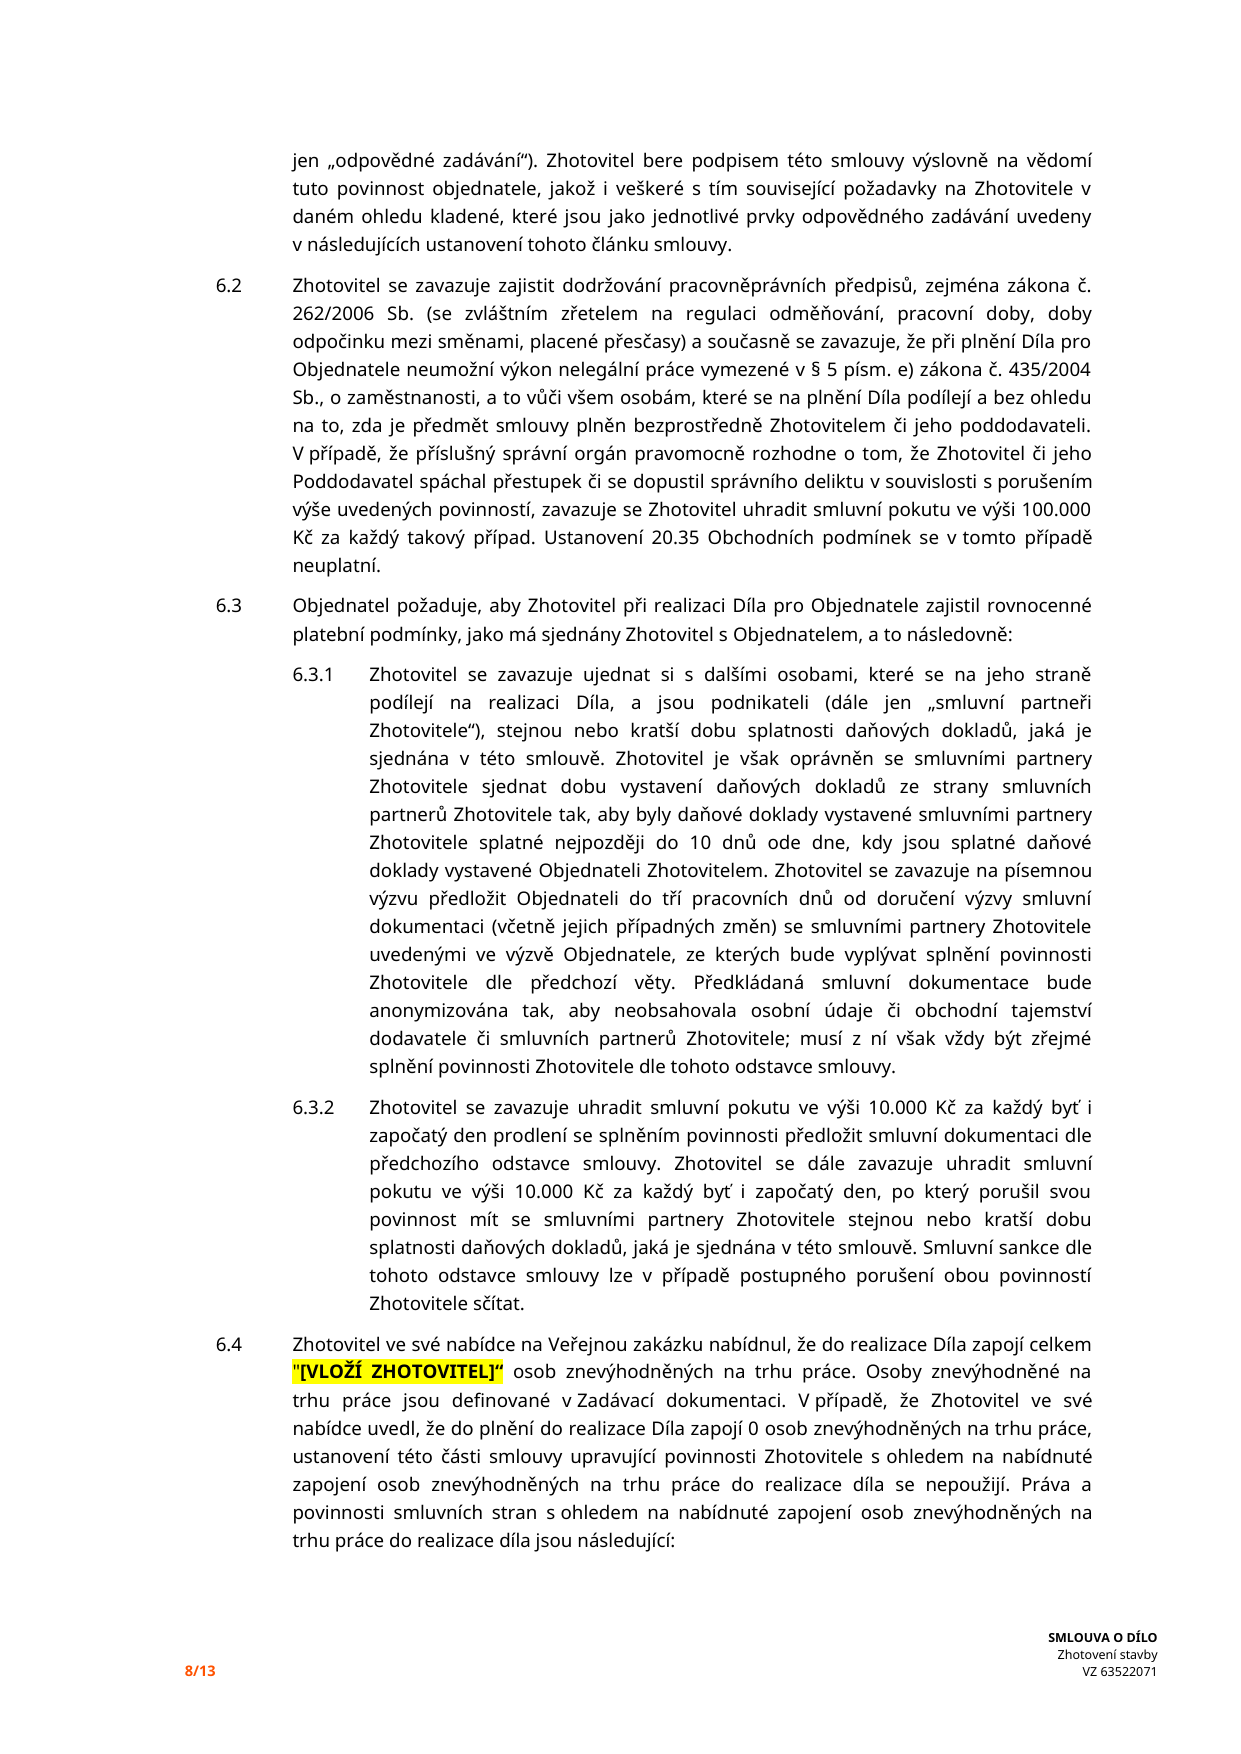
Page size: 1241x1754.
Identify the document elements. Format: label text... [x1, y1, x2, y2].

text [216, 147, 1093, 257]
text Zhotovitel se zavazuje uhradit smluvní pokutu ve výši 10.000 Kč za každý byť i započatý den prodlení se splněním povinnosti předložit smluvní dokumentaci dle předchozího odstavce smlouvy. Zhotovitel se dále zavazuje uhradit smluvní pokutu ve výši 10.000 Kč za každý byť i započatý den, po který porušil svou povinnost mít se smluvními partnery Zhotovitele stejnou nebo kratší dobu splatnosti daňových dokladů, jaká je sjednána v této smlouvě. Smluvní sankce dle tohoto odstavce smlouvy lze v případě postupného porušení obou povinností Zhotovitele sčítat. [292, 1094, 1093, 1316]
text Objednatel požaduje, aby Zhotovitel při realizaci Díla pro Objednatele zajistil rovnocenné platební podmínky, jako má sjednány Zhotovitel s Objednatelem, a to následovně: [216, 593, 1093, 646]
text Zhotovitel se zavazuje zajistit dodržování pracovněprávních předpisů, zejména zákona č. 262/2006 Sb. (se zvláštním zřetelem na regulaci odměňování, pracovní doby, doby odpočinku mezi směnami, placené přesčasy) a současně se zavazuje, že při plnění Díla pro Objednatele neumožní výkon nelegální práce vymezené v § 5 písm. e) zákona č. 435/2004 Sb., o zaměstnanosti, a to vůči všem osobám, které se na plnění Díla podílejí a bez ohledu na to, zda je předmět smlouvy plněn bezprostředně Zhotovitelem či jeho poddodavateli. V případě, že příslušný správní orgán pravomocně rozhodne o tom, že Zhotovitel či jeho Poddodavatel spáchal přestupek či se dopustil správního deliktu v souvislosti s porušením výše uvedených povinností, zavazuje se Zhotovitel uhradit smluvní pokutu ve výši 100.000 Kč za každý takový případ. Ustanovení 20.35 Obchodních podmínek se v tomto případě neuplatní. [216, 272, 1093, 578]
text Zhotovitel se zavazuje ujednat si s dalšími osobami, které se na jeho straně podílejí na realizaci Díla, a jsou podnikateli (dále jen „smluvní partneři Zhotovitele“), stejnou nebo kratší dobu splatnosti daňových dokladů, jaká je sjednána v této smlouvě. Zhotovitel je však oprávněn se smluvními partnery Zhotovitele sjednat dobu vystavení daňových dokladů ze strany smluvních partnerů Zhotovitele tak, aby byly daňové doklady vystavené smluvními partnery Zhotovitele splatné nejpozději do 10 dnů ode dne, kdy jsou splatné daňové doklady vystavené Objednateli Zhotovitelem. Zhotovitel se zavazuje na písemnou výzvu předložit Objednateli do tří pracovních dnů od doručení výzvy smluvní dokumentaci (včetně jejich případných změn) se smluvními partnery Zhotovitele uvedenými ve výzvě Objednatele, ze kterých bude vyplývat splnění povinnosti Zhotovitele dle předchozí věty. Předkládaná smluvní dokumentace bude anonymizována tak, aby neobsahovala osobní údaje či obchodní tajemství dodavatele či smluvních partnerů Zhotovitele; musí z ní však vždy být zřejmé splnění povinnosti Zhotovitele dle tohoto odstavce smlouvy. [292, 661, 1093, 1079]
text Zhotovitel ve své nabídce na Veřejnou zakázku nabídnul, že do realizace Díla zapojí celkem "[VLOŽÍ ZHOTOVITEL]“ osob znevýhodněných na trhu práce. Osoby znevýhodněné na trhu práce jsou definované v Zadávací dokumentaci. V případě, že Zhotovitel ve své nabídce uvedl, že do plnění do realizace Díla zapojí 0 osob znevýhodněných na trhu práce, ustanovení této části smlouvy upravující povinnosti Zhotovitele s ohledem na nabídnuté zapojení osob znevýhodněných na trhu práce do realizace díla se nepoužijí. Práva a povinnosti smluvních stran s ohledem na nabídnuté zapojení osob znevýhodněných na trhu práce do realizace díla jsou následující: [216, 1331, 1093, 1552]
